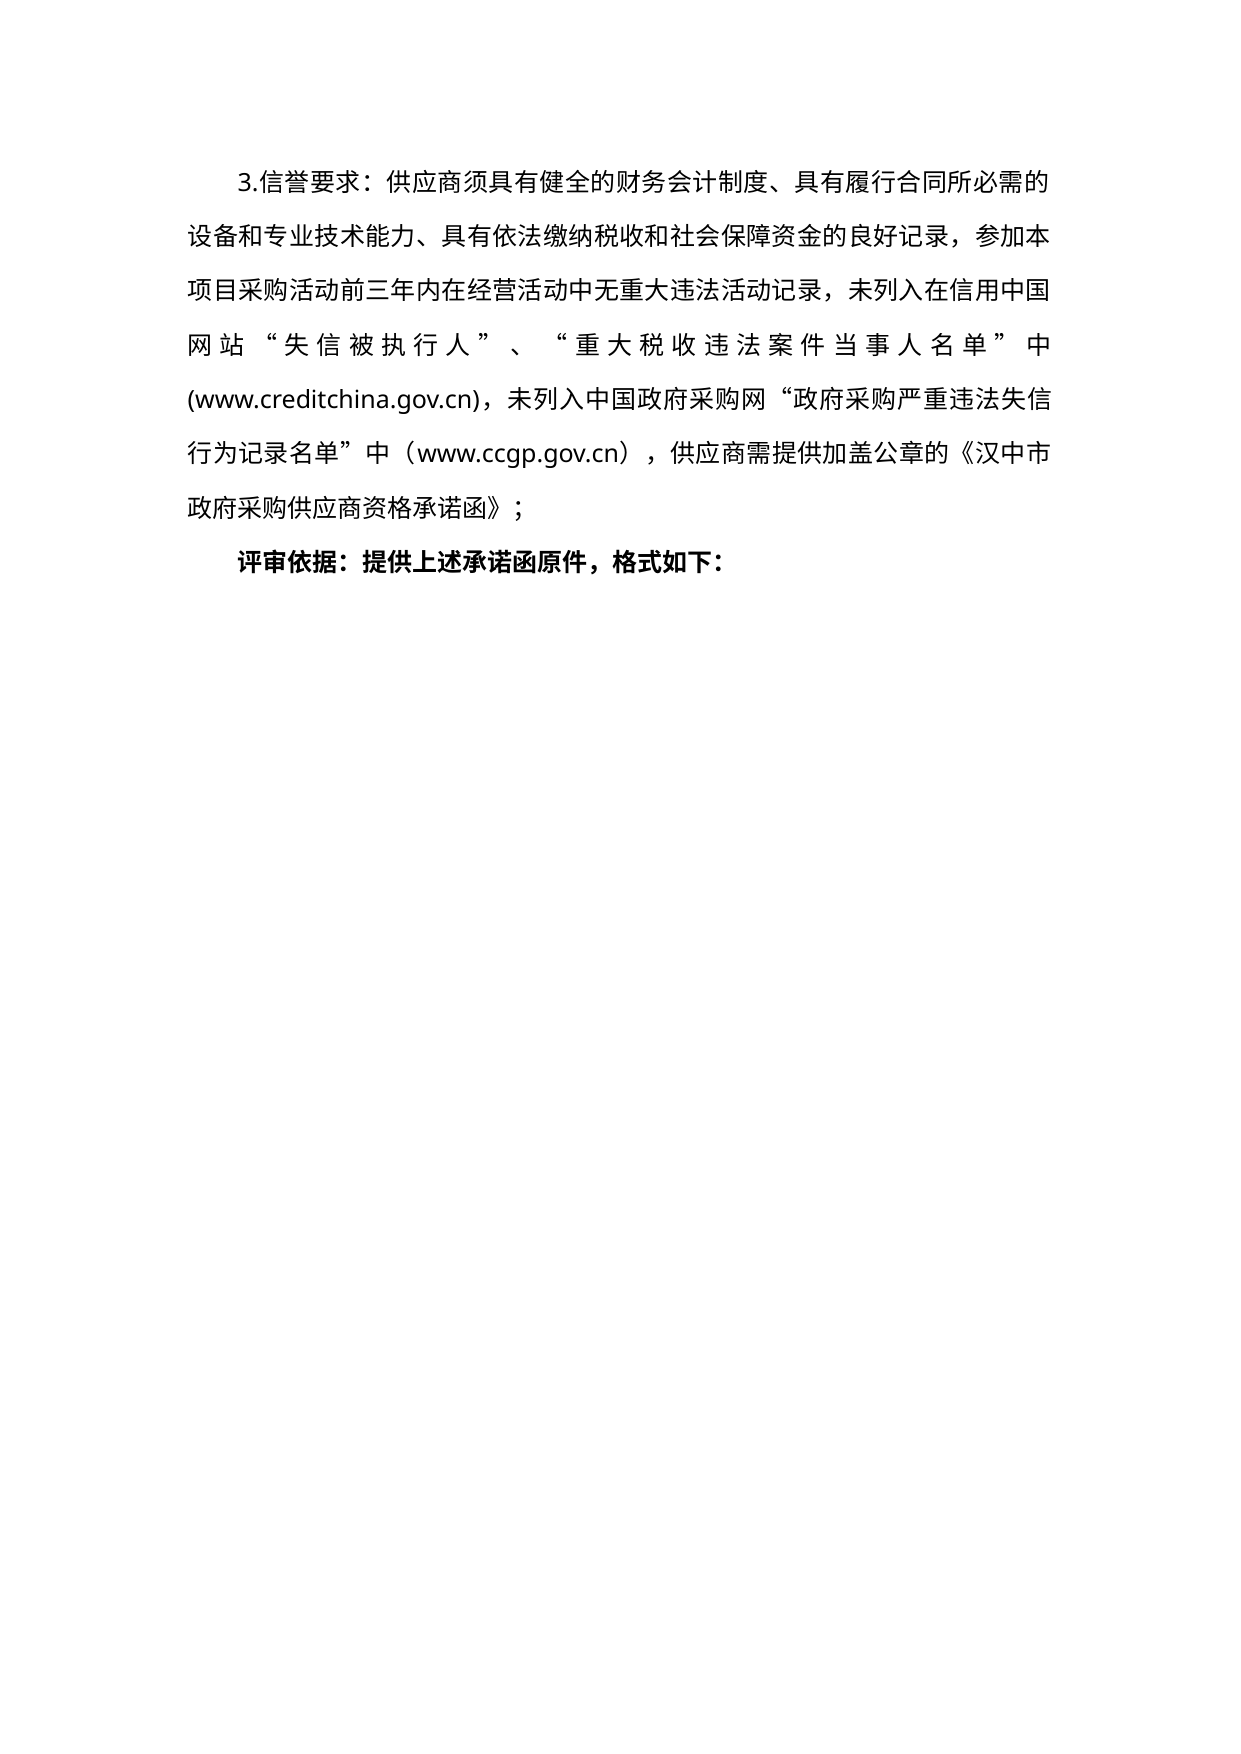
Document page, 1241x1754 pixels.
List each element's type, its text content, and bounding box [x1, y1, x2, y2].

list 3.信誉要求：供应商须具有健全的财务会计制度、具有履行合同所必需的设备和专业技术能力、具有依法缴纳税收和社会保障资金的良好记录，参加本项目采购活动前三年内在经营活动中无重大违法活动记录，未列入在信用中国网站“失信被执行人”、“重大税收违法案件当事人名单”中(www.creditchina.gov.cn)，未列入中国政府采购网“政府采购严重违法失信行为记录名单”中（www.ccgp.gov.cn），供应商需提供加盖公章的《汉中市政府采购供应商资格承诺函》； [187, 162, 1053, 524]
list 评审依据：提供上述承诺函原件，格式如下： [187, 543, 1053, 579]
